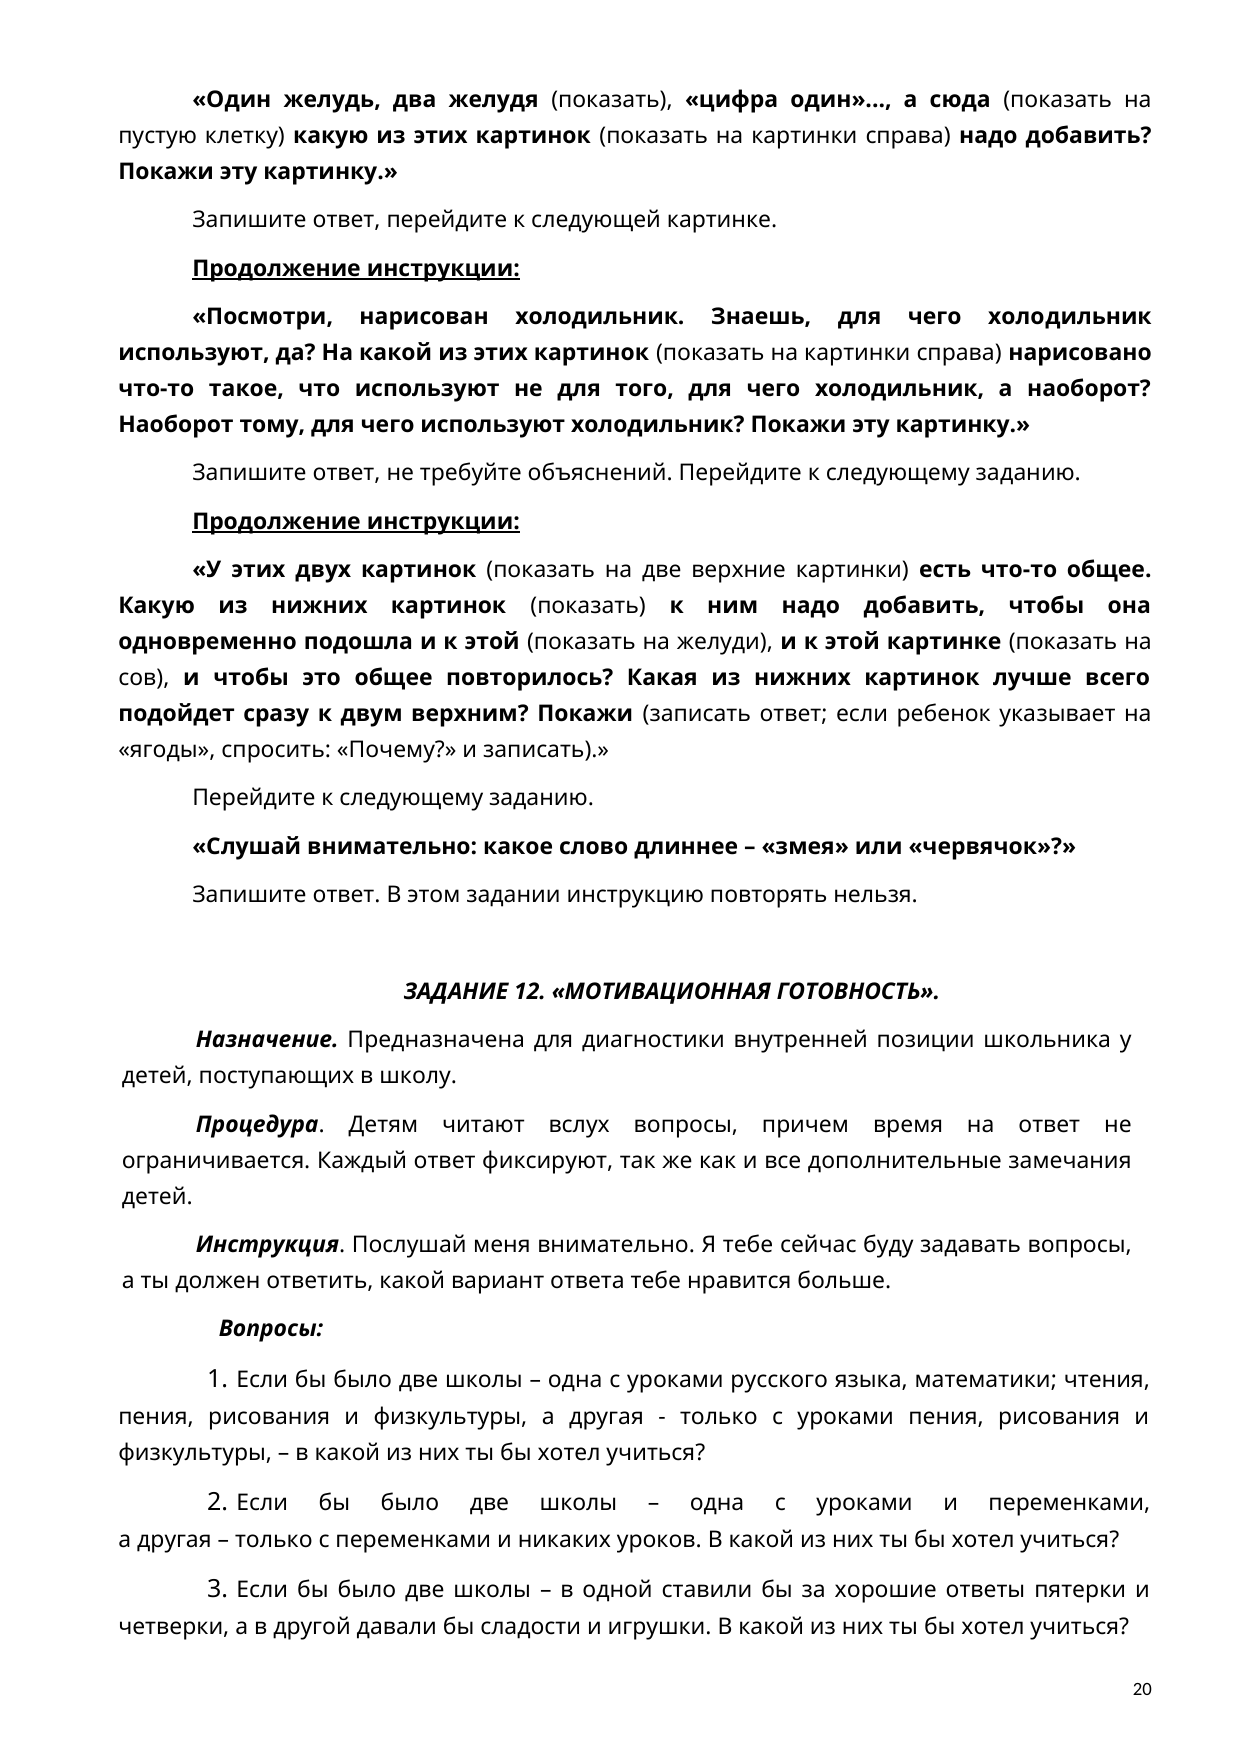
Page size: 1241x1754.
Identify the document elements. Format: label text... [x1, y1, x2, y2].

text «У этих двух картинок (показать на две верхние картинки) есть что-то общее. Какую из нижних картинок (показать) к ним надо добавить, чтобы она одновременно подошла и к этой (показать на желуди), и к этой картинке (показать на сов), и чтобы это общее повторилось? Какая из нижних картинок лучше всего подойдет сразу к двум верхним? Покажи (записать ответ; если ребенок указывает на «ягоды», спросить: «Почему?» и записать).» [118, 553, 1152, 764]
text Продолжение инструкции: [118, 251, 1152, 283]
text Назначение. Предназначена для диагностики внутренней позиции школьника у детей, поступающих в школу. [122, 1023, 1133, 1091]
list Если бы было две школы – одна с уроками русского языка, математики; чтения, пения, рисования и физкультуры, а другая - только с уроками пения, рисования и физкультуры, – в какой из них ты бы хотел учиться? [118, 1361, 1151, 1467]
text Процедура. Детям читают вслух вопросы, причем время на ответ не ограничивается. Каждый ответ фиксируют, так же как и все дополнительные замечания детей. [122, 1108, 1133, 1211]
text Вопросы: [144, 1312, 1151, 1344]
text Перейдите к следующему заданию. [118, 781, 1152, 812]
list Если бы было две школы – в одной ставили бы за хорошие ответы пятерки и четверки, а в другой давали бы сладости и игрушки. В какой из них ты бы хотел учиться? [118, 1571, 1151, 1641]
list Если бы было две школы – одна с уроками и переменками, а другая – только с переменками и никаких уроков. В какой из них ты бы хотел учиться? [118, 1484, 1151, 1554]
text Запишите ответ, перейдите к следующей картинке. [118, 203, 1152, 234]
text ЗАДАНИЕ 12. «МОТИВАЦИОННАЯ ГОТОВНОСТЬ». [118, 975, 1152, 1006]
text «Один желудь, два желудя (показать), «цифра один»..., а сюда (показать на пустую клетку) какую из этих картинок (показать на картинки справа) надо добавить? Покажи эту картинку.» [118, 83, 1152, 186]
text «Посмотри, нарисован холодильник. Знаешь, для чего холодильник используют, да? На какой из этих картинок (показать на картинки справа) нарисовано что-то такое, что используют не для того, для чего холодильник, а наоборот? Наоборот тому, для чего используют холодильник? Покажи эту картинку.» [118, 300, 1152, 439]
text Продолжение инструкции: [118, 504, 1152, 536]
text «Слушай внимательно: какое слово длиннее – «змея» или «червячок»?» [118, 829, 1152, 861]
text Запишите ответ, не требуйте объяснений. Перейдите к следующему заданию. [118, 456, 1152, 487]
text Запишите ответ. В этом задании инструкцию повторять нельзя. [118, 878, 1152, 909]
text Инструкция. Послушай меня внимательно. Я тебе сейчас буду задавать вопросы, а ты должен ответить, какой вариант ответа тебе нравится больше. [122, 1228, 1133, 1295]
